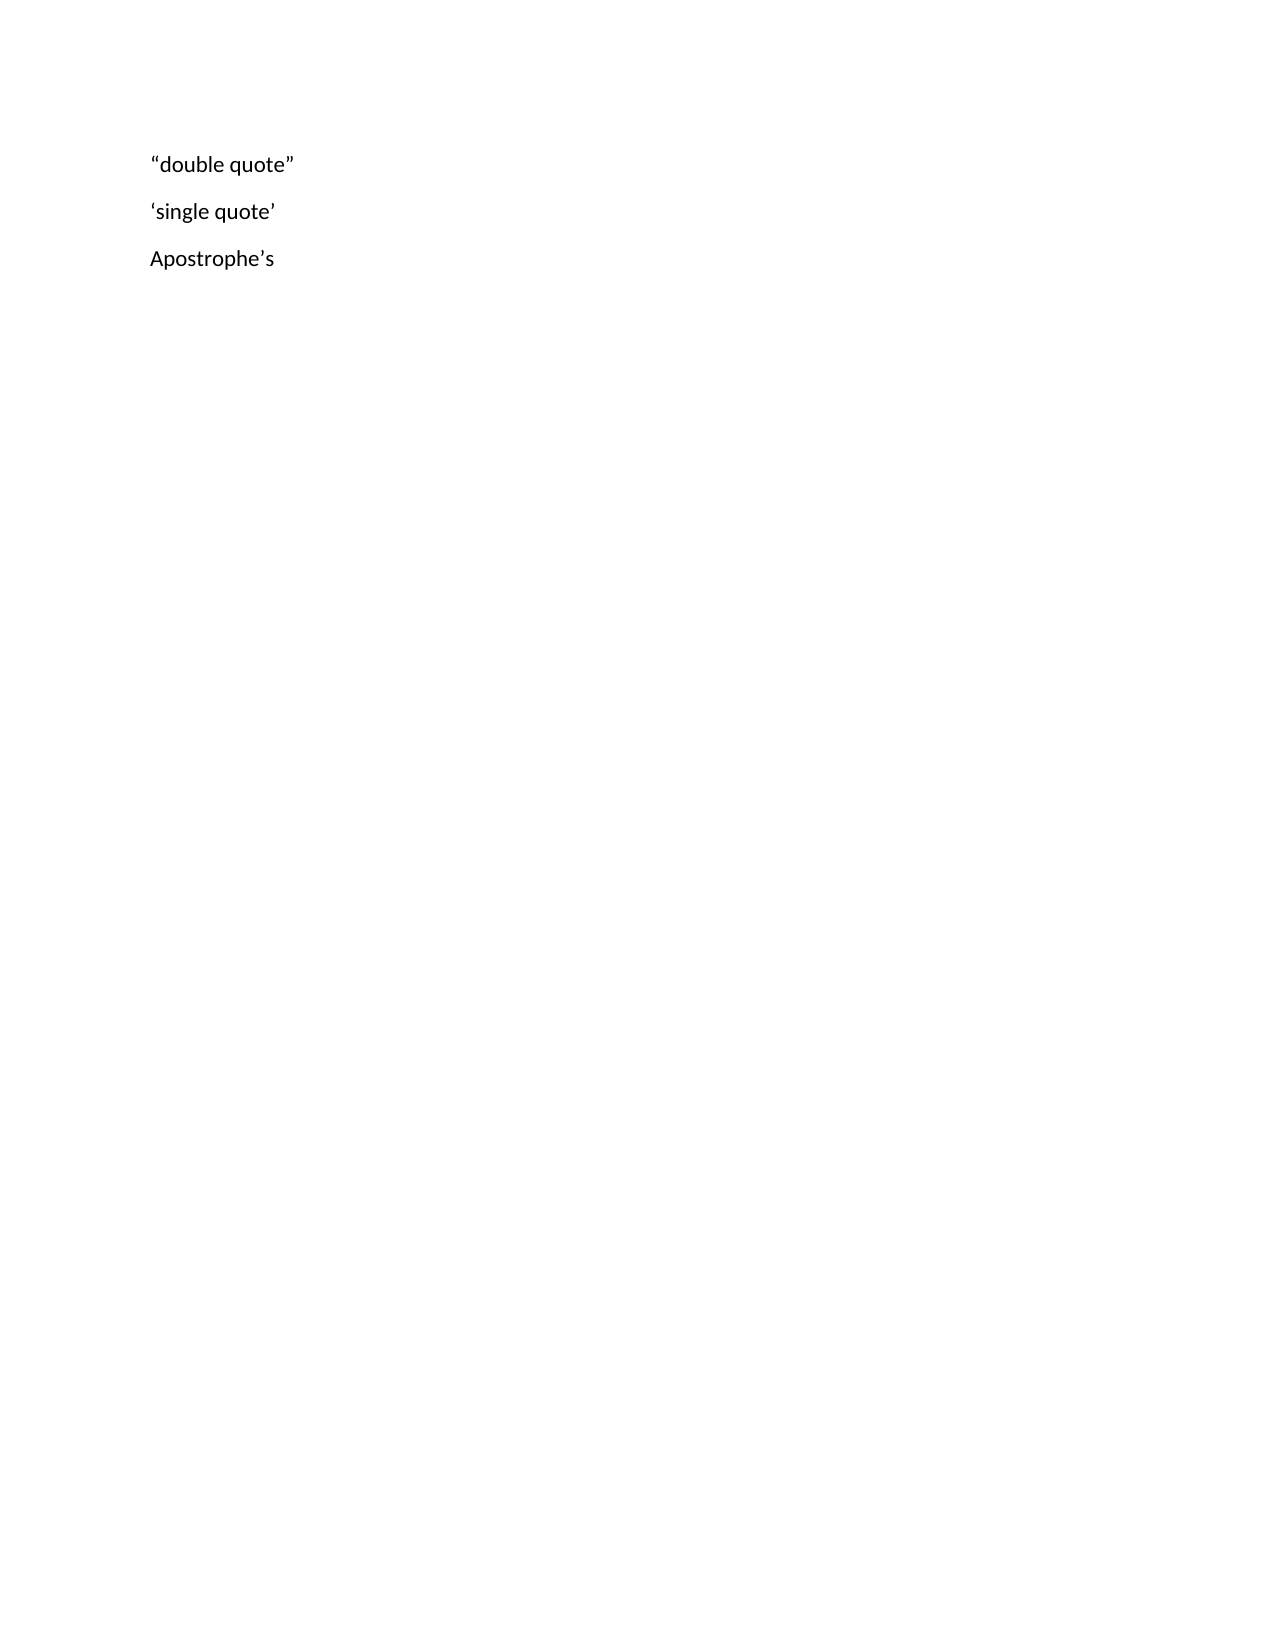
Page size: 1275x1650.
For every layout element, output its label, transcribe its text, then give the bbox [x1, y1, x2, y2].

text ‘single quote’ [150, 197, 1125, 225]
text “double quote” [150, 150, 1125, 178]
text Apostrophe’s [150, 244, 1125, 272]
